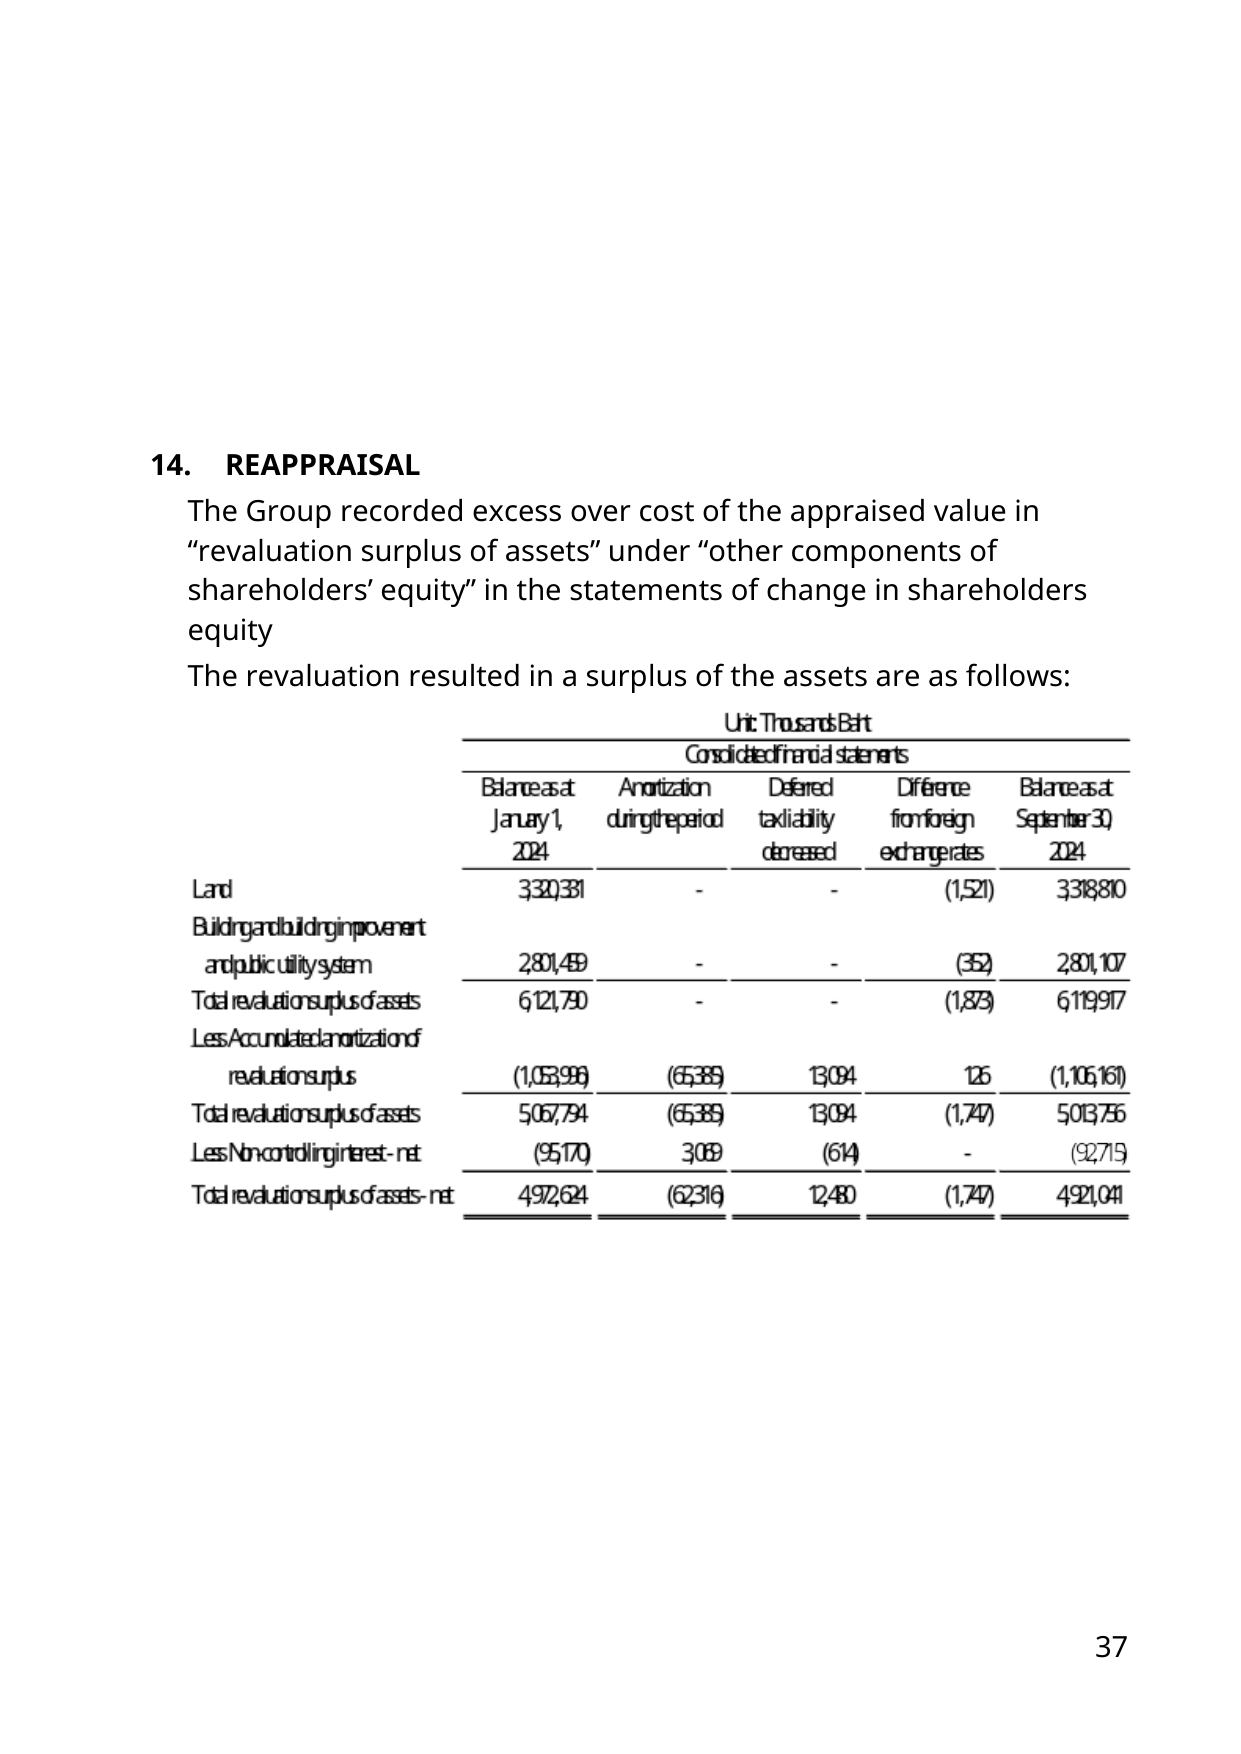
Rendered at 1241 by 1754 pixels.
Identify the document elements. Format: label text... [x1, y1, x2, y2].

list REAPPRAISAL [150, 444, 1128, 484]
text The revaluation resulted in a surplus of the assets are as follows: [187, 655, 1128, 695]
text The Group recorded excess over cost of the appraised value in “revaluation surplus of assets” under “other components of shareholders’ equity” in the statements of change in shareholders equity [187, 490, 1128, 649]
